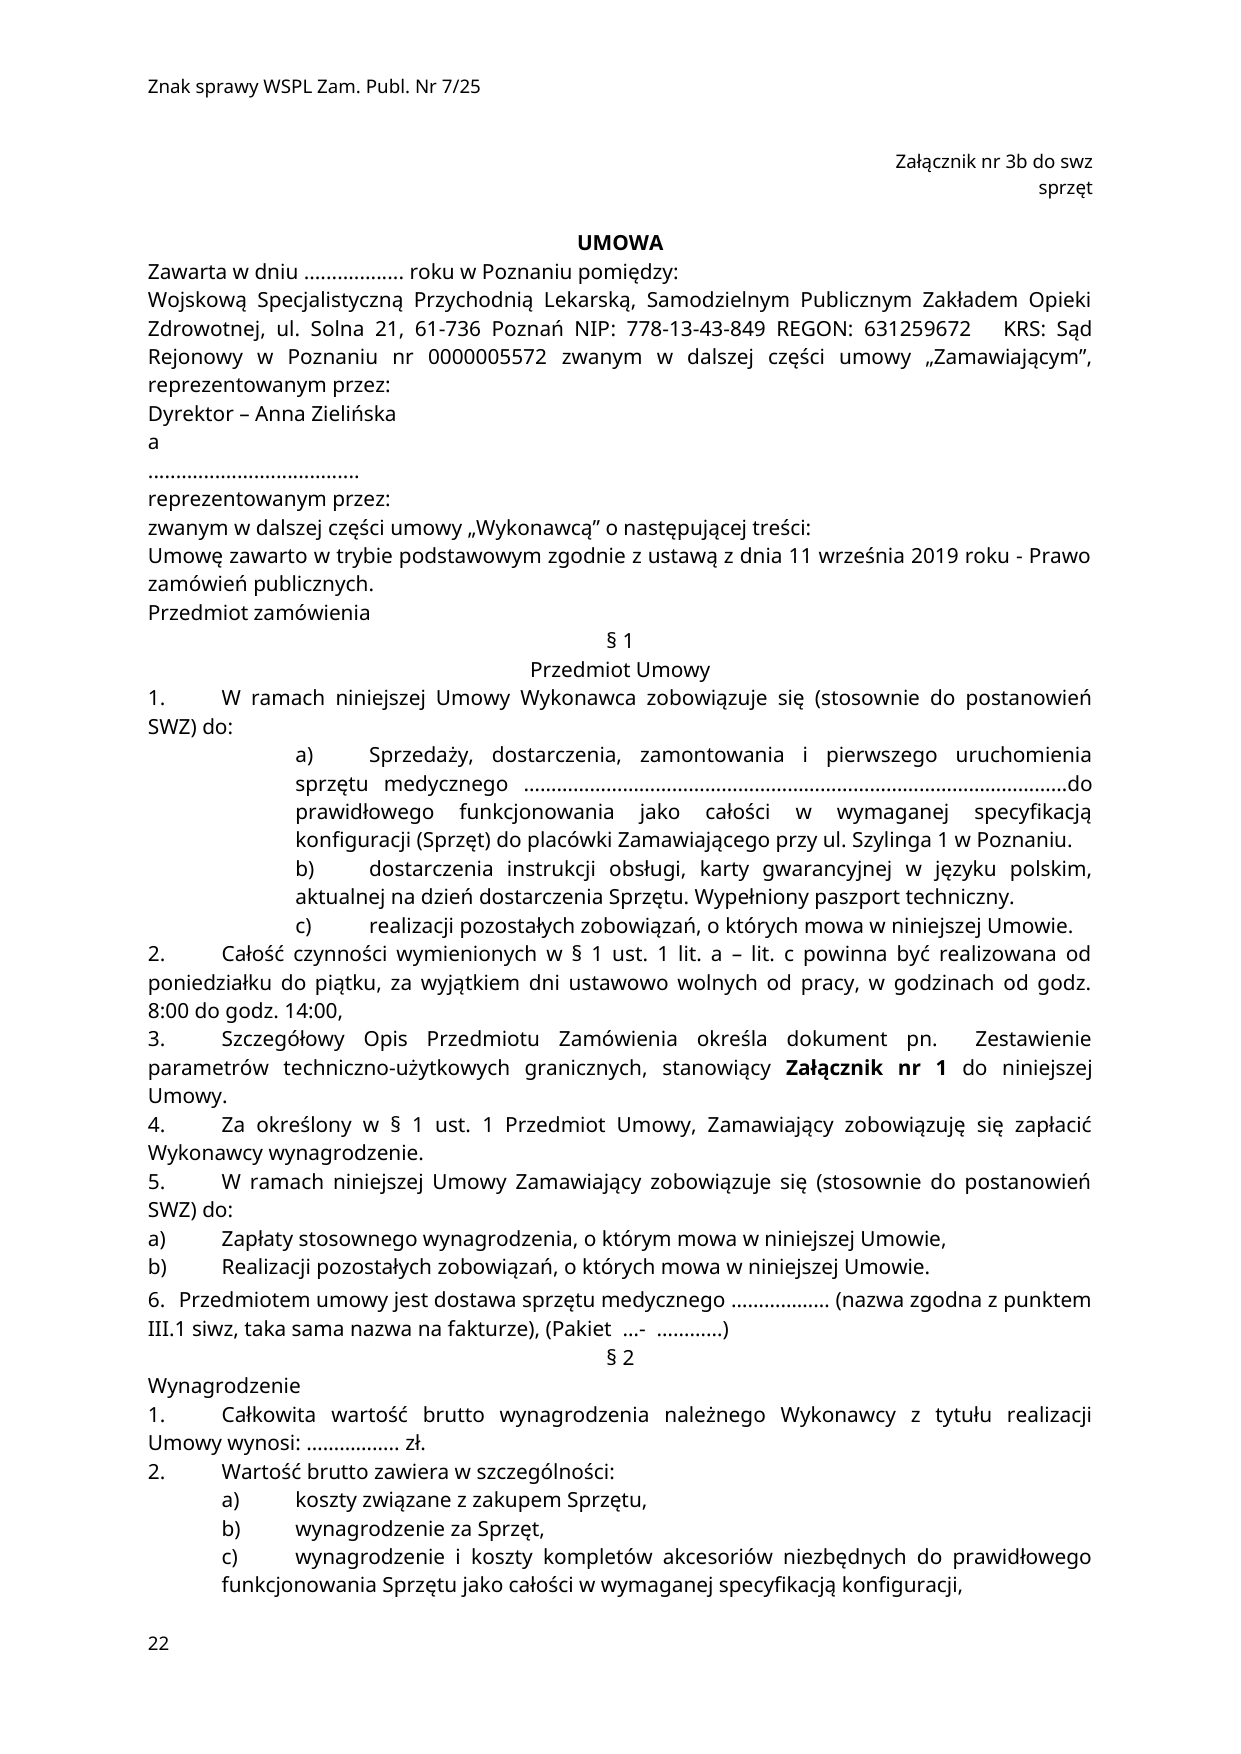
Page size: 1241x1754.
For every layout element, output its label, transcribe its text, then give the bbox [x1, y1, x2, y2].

text b) Realizacji pozostałych zobowiązań, o których mowa w niniejszej Umowie. [148, 1252, 1093, 1281]
text c) wynagrodzenie i koszty kompletów akcesoriów niezbędnych do prawidłowego funkcjonowania Sprzętu jako całości w wymaganej specyfikacją konfiguracji, [221, 1542, 1093, 1599]
text 6. Przedmiotem umowy jest dostawa sprzętu medycznego ……………… (nazwa zgodna z punktem III.1 siwz, taka sama nazwa na fakturze), (Pakiet …- …………) [148, 1281, 1093, 1343]
text 2. Wartość brutto zawiera w szczególności: [148, 1457, 1093, 1485]
text b) dostarczenia instrukcji obsługi, karty gwarancyjnej w języku polskim, aktualnej na dzień dostarczenia Sprzętu. Wypełniony paszport techniczny. [295, 854, 1093, 911]
text Umowę zawarto w trybie podstawowym zgodnie z ustawą z dnia 11 września 2019 roku - Prawo zamówień publicznych. [148, 541, 1093, 598]
text a) koszty związane z zakupem Sprzętu, [221, 1485, 1093, 1514]
text c) realizacji pozostałych zobowiązań, o których mowa w niniejszej Umowie. [295, 911, 1093, 939]
text a [148, 427, 1093, 456]
text Wynagrodzenie [148, 1371, 1093, 1400]
text a) Zapłaty stosownego wynagrodzenia, o którym mowa w niniejszej Umowie, [148, 1224, 1093, 1252]
text Zawarta w dniu .................. roku w Poznaniu pomiędzy: [148, 257, 1093, 285]
text ...................................... [148, 456, 1093, 484]
text a) Sprzedaży, dostarczenia, zamontowania i pierwszego uruchomienia sprzętu medycznego ………………………………………………………………………………………do prawidłowego funkcjonowania jako całości w wymaganej specyfikacją konfiguracji (Sprzęt) do placówki Zamawiającego przy ul. Szylinga 1 w Poznaniu. [295, 740, 1093, 854]
text b) wynagrodzenie za Sprzęt, [221, 1514, 1093, 1542]
text reprezentowanym przez: [148, 484, 1093, 513]
text sprzęt [148, 174, 1093, 200]
text 4. Za określony w § 1 ust. 1 Przedmiot Umowy, Zamawiający zobowiązuję się zapłacić Wykonawcy wynagrodzenie. [148, 1110, 1093, 1167]
text § 2 [148, 1343, 1093, 1371]
text Wojskową Specjalistyczną Przychodnią Lekarską, Samodzielnym Publicznym Zakładem Opieki Zdrowotnej, ul. Solna 21, 61-736 Poznań NIP: 778-13-43-849 REGON: 631259672 KRS: Sąd Rejonowy w Poznaniu nr 0000005572 zwanym w dalszej części umowy „Zamawiającym”, reprezentowanym przez: [148, 285, 1093, 399]
text 1. W ramach niniejszej Umowy Wykonawca zobowiązuje się (stosownie do postanowień SWZ) do: [148, 683, 1093, 740]
text Przedmiot Umowy [148, 655, 1093, 683]
text zwanym w dalszej części umowy „Wykonawcą” o następującej treści: [148, 513, 1093, 541]
text 5. W ramach niniejszej Umowy Zamawiający zobowiązuje się (stosownie do postanowień SWZ) do: [148, 1167, 1093, 1224]
text 3. Szczegółowy Opis Przedmiotu Zamówienia określa dokument pn. Zestawienie parametrów techniczno-użytkowych granicznych, stanowiący Załącznik nr 1 do niniejszej Umowy. [148, 1024, 1093, 1110]
text Przedmiot zamówienia [148, 598, 1093, 626]
text Dyrektor – Anna Zielińska [148, 399, 1093, 427]
text UMOWA [148, 228, 1093, 257]
text § 1 [148, 626, 1093, 655]
text Załącznik nr 3b do swz [148, 149, 1093, 174]
text 2. Całość czynności wymienionych w § 1 ust. 1 lit. a – lit. c powinna być realizowana od poniedziałku do piątku, za wyjątkiem dni ustawowo wolnych od pracy, w godzinach od godz. 8:00 do godz. 14:00, [148, 939, 1093, 1024]
text 1. Całkowita wartość brutto wynagrodzenia należnego Wykonawcy z tytułu realizacji Umowy wynosi: …………….. zł. [148, 1400, 1093, 1457]
